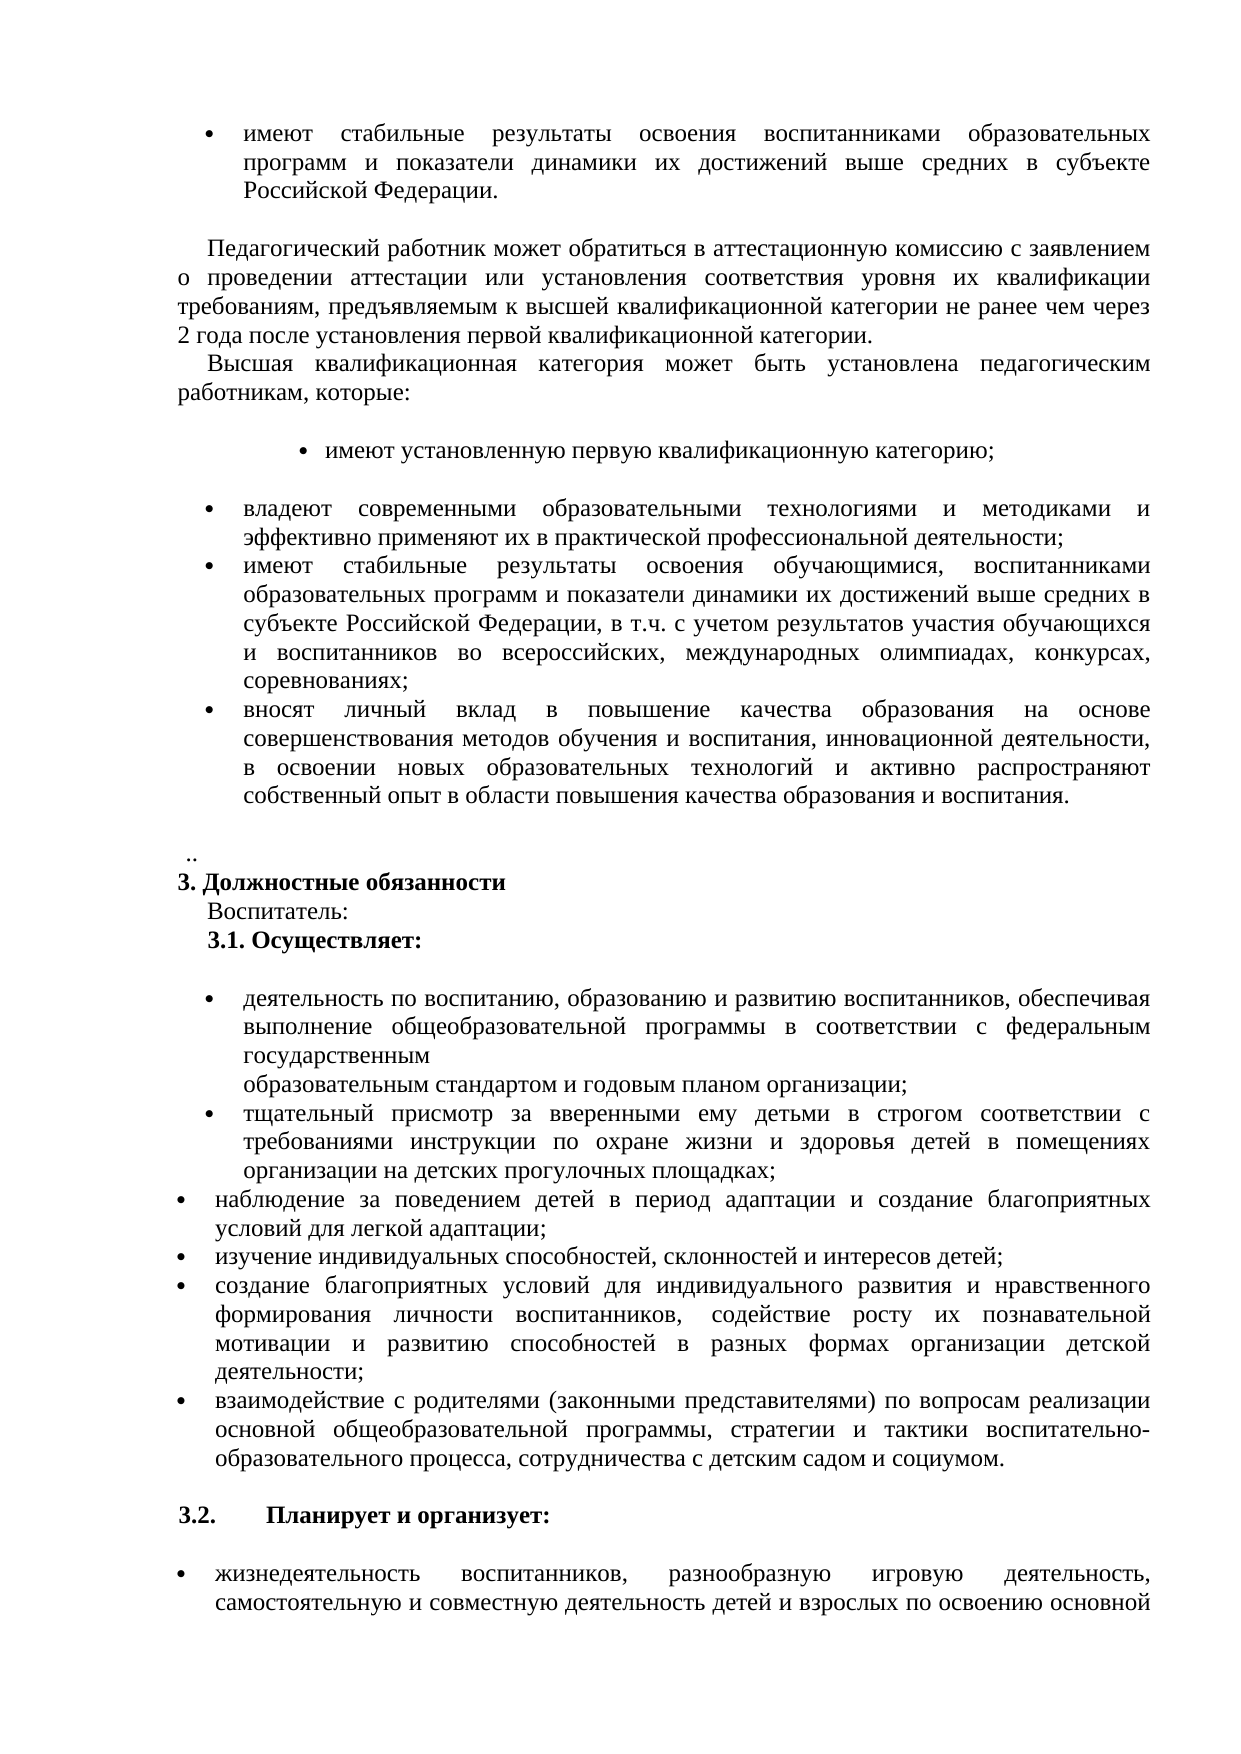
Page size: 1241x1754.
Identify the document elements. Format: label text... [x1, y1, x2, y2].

text 3. Должностные обязанности [177, 867, 1151, 896]
list владеют современными образовательными технологиями и методиками и эффективно применяют их в практической профессиональной деятельности; [206, 493, 1151, 551]
text 3.1. Осуществляет: [207, 925, 1151, 953]
list имеют стабильные результаты освоения воспитанниками образовательных программ и показатели динамики их достижений выше средних в субъекте Российской Федерации. [206, 118, 1151, 204]
list взаимодействие с родителями (законными представителями) по вопросам реализации основной общеобразовательной программы, стратегии и тактики воспитательно-образовательного процесса, сотрудничества с детским садом и социумом. [177, 1385, 1151, 1471]
list наблюдение за поведением детей в период адаптации и создание благоприятных условий для легкой адаптации; [177, 1184, 1151, 1241]
text Воспитатель: [207, 896, 1151, 925]
list создание благоприятных условий для индивидуального развития и нравственного формирования личности воспитанников, содействие росту их познавательной мотивации и развитию способностей в разных формах организации детской деятельности; [177, 1270, 1151, 1385]
list вносят личный вклад в повышение качества образования на основе совершенствования методов обучения и воспитания, инновационной деятельности, в освоении новых образовательных технологий и активно распространяют собственный опыт в области повышения качества образования и воспитания. [206, 694, 1151, 809]
text .. [185, 838, 1151, 867]
list тщательный присмотр за вверенными ему детьми в строгом соответствии с требованиями инструкции по охране жизни и здоровья детей в помещениях организации на детских прогулочных площадках; [206, 1098, 1151, 1184]
list изучение индивидуальных способностей, склонностей и интересов детей; [177, 1241, 1151, 1270]
list имеют установленную первую квалификационную категорию; [206, 435, 1151, 464]
list имеют стабильные результаты освоения обучающимися, воспитанниками образовательных программ и показатели динамики их достижений выше средних в субъекте Российской Федерации, в т.ч. с учетом результатов участия обучающихся и воспитанников во всероссийских, международных олимпиадах, конкурсах, соревнованиях; [206, 551, 1151, 694]
text Педагогический работник может обратиться в аттестационную комиссию с заявлением о проведении аттестации или установления соответствия уровня их квалификации требованиям, предъявляемым к высшей квалификационной категории не ранее чем через 2 года после установления первой квалификационной категории. [177, 233, 1151, 348]
list деятельность по воспитанию, образованию и развитию воспитанников, обеспечивая выполнение общеобразовательной программы в соответствии с федеральным государственным образовательным стандартом и годовым планом организации; [206, 983, 1151, 1098]
text Высшая квалификационная категория может быть установлена педагогическим работникам, которые: [177, 348, 1151, 406]
text 3.2. Планирует и организует: [178, 1501, 1151, 1529]
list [177, 1558, 1151, 1616]
